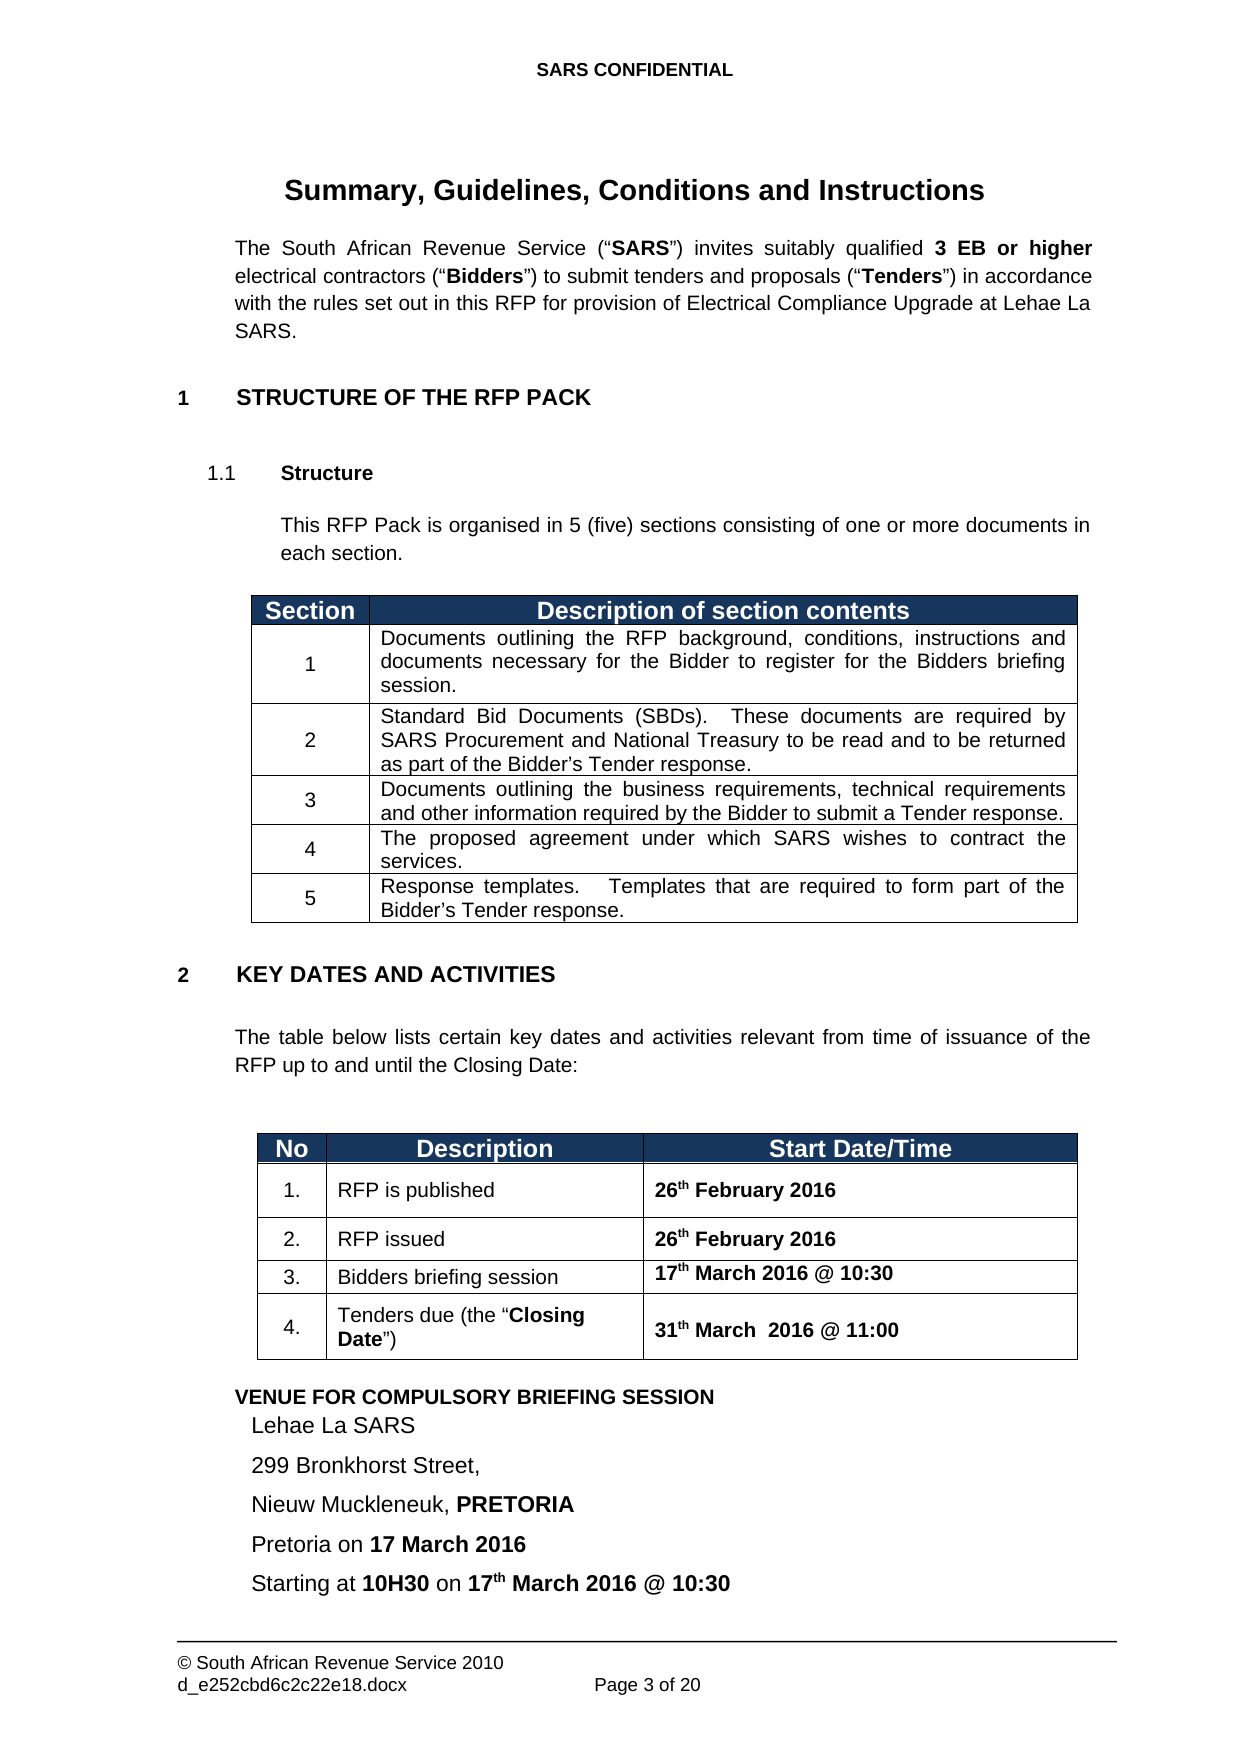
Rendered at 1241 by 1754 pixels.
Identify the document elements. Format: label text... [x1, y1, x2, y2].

table_cell 1. [258, 1164, 326, 1217]
table_cell 3. [258, 1261, 326, 1293]
table_cell RFP is published [327, 1164, 643, 1217]
table_cell 4. [258, 1294, 326, 1359]
text Structure of the RFP PAck [177, 384, 1092, 410]
table_cell 17th March 2016 @ 10:30 [644, 1261, 1077, 1293]
table_cell 5 [252, 874, 369, 922]
table_header Start Date/Time [644, 1134, 1077, 1162]
text Summary, Guidelines, Conditions and Instructions [177, 173, 1092, 206]
text The South African Revenue Service (“SARS”) invites suitably qualified 3 EB or higher electrical contractors (“Bidders”) to submit tenders and proposals (“Tenders”) in accordance with the rules set out in this RFP for provision of Electrical Compliance Upgrade at Lehae La SARS. [234, 236, 1092, 343]
table_header Description [327, 1134, 643, 1162]
table_header Section [252, 596, 369, 624]
table_cell 2 [252, 704, 369, 775]
table_cell 4 [252, 825, 369, 873]
table_header No [258, 1134, 326, 1162]
text Pretoria on 17 March 2016 [251, 1531, 1092, 1557]
text Structure [207, 461, 1092, 485]
table_cell 26th February 2016 [644, 1218, 1077, 1259]
text VENUE FOR COMPULSORY BRIEFING SESSION [234, 1385, 1092, 1409]
table_cell 26th February 2016 [644, 1164, 1077, 1217]
table_cell Tenders due (the “Closing Date”) [327, 1294, 643, 1359]
text Key Dates and Activities [177, 961, 1092, 987]
table_cell The proposed agreement under which SARS wishes to contract the services. [370, 825, 1077, 873]
table_cell Documents outlining the business requirements, technical requirements and other information required by the Bidder to submit a Tender response. [370, 776, 1077, 824]
table_cell RFP issued [327, 1218, 643, 1259]
table_cell 31th March 2016 @ 11:00 [644, 1294, 1077, 1359]
table_cell Bidders briefing session [327, 1261, 643, 1293]
table_cell 3 [252, 776, 369, 824]
table_cell 1 [252, 625, 369, 702]
text 299 Bronkhorst Street, [251, 1452, 1092, 1478]
table_cell 2. [258, 1218, 326, 1259]
table_cell Standard Bid Documents (SBDs). These documents are required by SARS Procurement and National Treasury to be read and to be returned as part of the Bidder’s Tender response. [370, 704, 1077, 775]
table_cell Response templates. Templates that are required to form part of the Bidder’s Tender response. [370, 874, 1077, 922]
text This RFP Pack is organised in 5 (five) sections consisting of one or more documents in each section. [280, 513, 1092, 565]
table_cell Documents outlining the RFP background, conditions, instructions and documents necessary for the Bidder to register for the Bidders briefing session. [370, 625, 1077, 702]
text Starting at 10H30 on 17th March 2016 @ 10:30 [251, 1570, 1092, 1597]
table_header Description of section contents [370, 596, 1077, 624]
text The table below lists certain key dates and activities relevant from time of issuance of the RFP up to and until the Closing Date: [234, 1025, 1092, 1077]
text Nieuw Muckleneuk, PRETORIA [251, 1491, 1092, 1518]
text Lehae La SARS [177, 1412, 1092, 1439]
